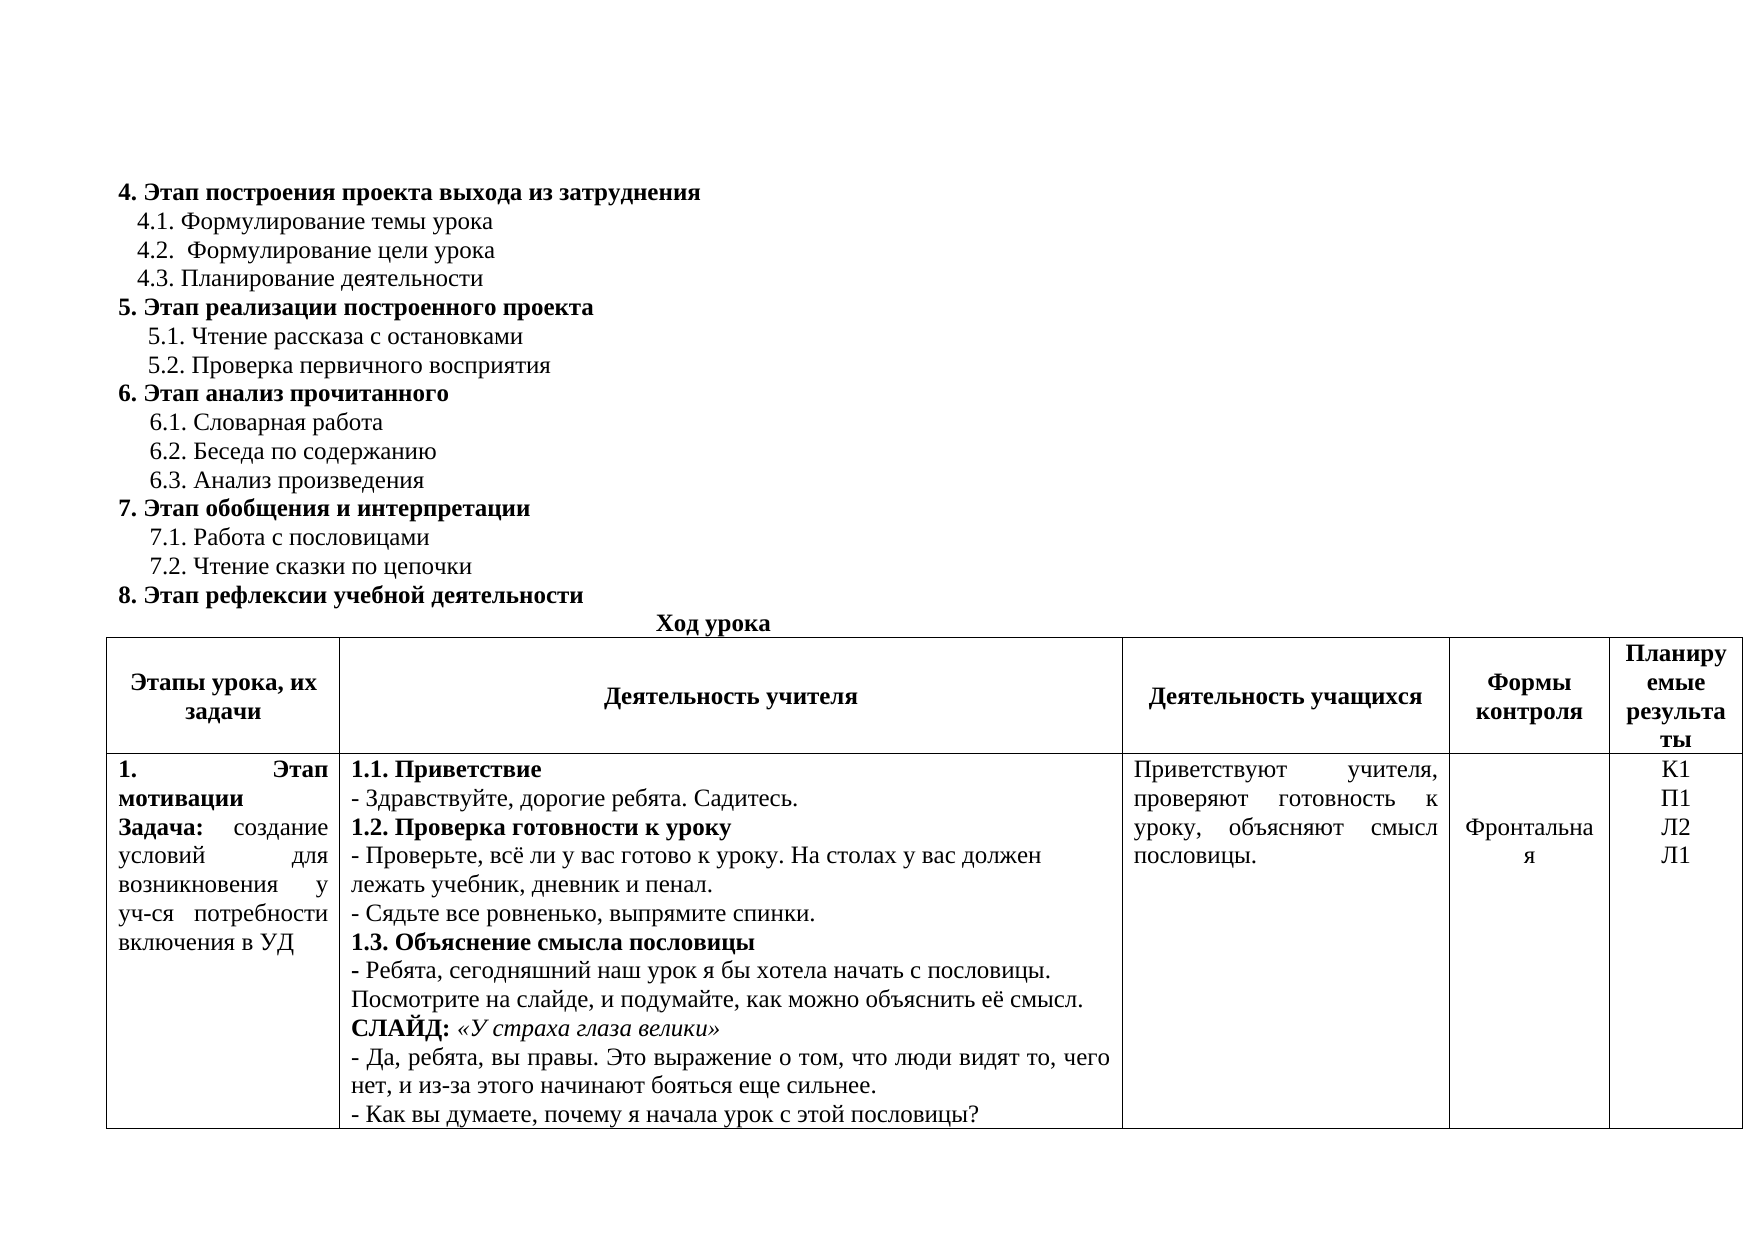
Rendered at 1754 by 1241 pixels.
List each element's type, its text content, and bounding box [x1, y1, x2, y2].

table_header Этапы урока, их задачи [107, 638, 339, 753]
table_header Деятельность учащихся [1123, 638, 1449, 753]
text 6.1. Словарная работа [118, 407, 1636, 436]
table_cell К1 П1 Л2 Л1 [1610, 754, 1742, 1128]
text 4.1. Формулирование темы урока [118, 206, 1636, 235]
text 7.2. Чтение сказки по цепочки [118, 551, 1636, 580]
text 4.3. Планирование деятельности [118, 263, 1636, 292]
table_header Формы контроля [1450, 638, 1609, 753]
text 8. Этап рефлексии учебной деятельности [118, 580, 1636, 608]
text 7. Этап обобщения и интерпретации [118, 493, 1636, 522]
text 7.1. Работа с пословицами [118, 522, 1636, 551]
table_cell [107, 754, 339, 1128]
text 5. Этап реализации построенного проекта [118, 292, 1636, 321]
text 5.1. Чтение рассказа с остановками [148, 321, 1636, 350]
text Ход урока [118, 608, 1636, 637]
table_header Планируемые результаты [1610, 638, 1742, 753]
table_header Деятельность учителя [340, 638, 1122, 753]
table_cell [1123, 754, 1449, 1128]
text 5.2. Проверка первичного восприятия [148, 350, 1636, 378]
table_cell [340, 754, 1122, 1128]
table_cell Фронтальная [1450, 754, 1609, 1128]
text 4. Этап построения проекта выхода из затруднения [118, 177, 1636, 206]
text 6.2. Беседа по содержанию [118, 436, 1636, 465]
text 6. Этап анализ прочитанного [118, 378, 1636, 407]
text 6.3. Анализ произведения [118, 465, 1636, 493]
text 4.2. Формулирование цели урока [118, 235, 1636, 263]
